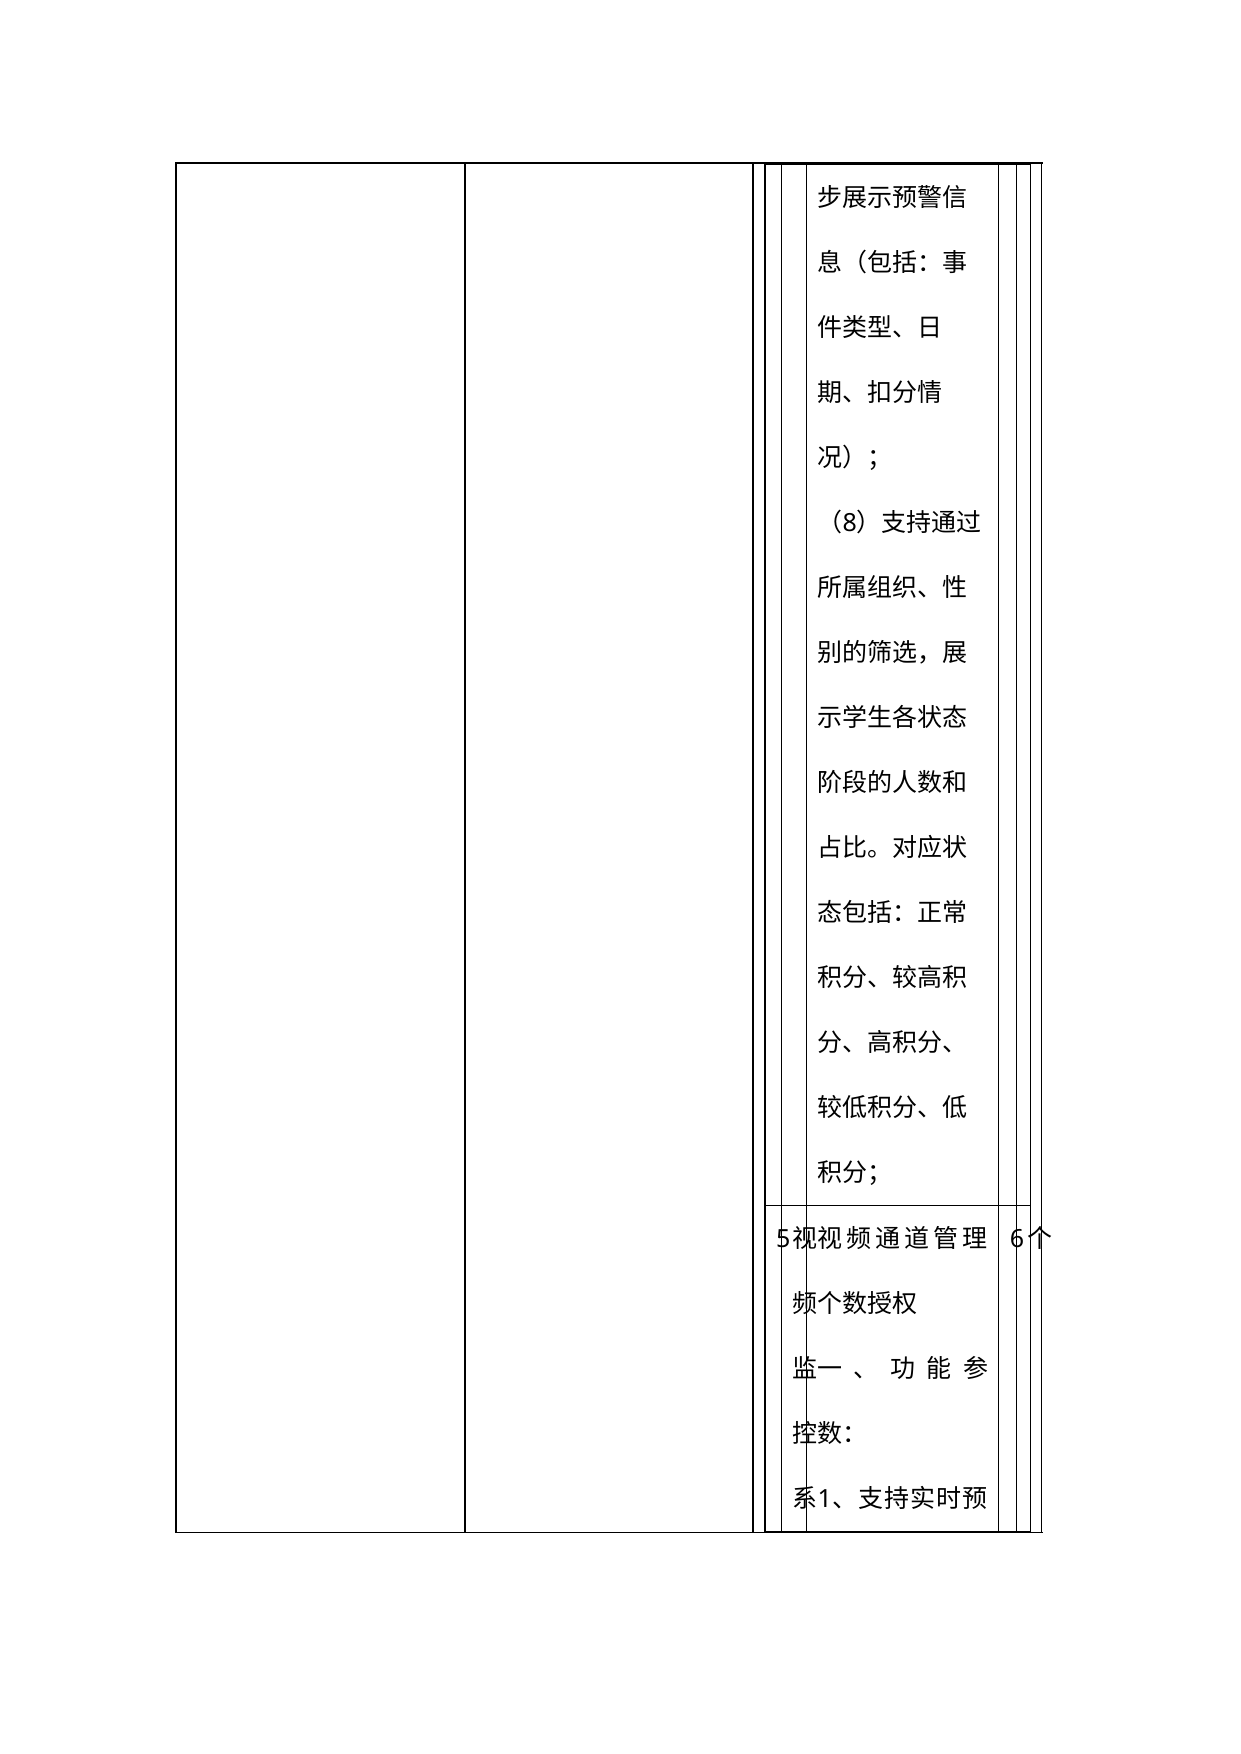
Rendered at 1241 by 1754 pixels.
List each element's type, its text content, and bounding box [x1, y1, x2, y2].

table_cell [766, 165, 781, 1205]
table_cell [782, 165, 806, 1205]
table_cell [1017, 1206, 1030, 1531]
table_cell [1031, 164, 1041, 1234]
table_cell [999, 165, 1016, 1205]
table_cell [807, 1206, 998, 1531]
table_cell ★ [466, 164, 752, 1532]
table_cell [754, 164, 764, 1532]
table_cell 1 [177, 164, 464, 1532]
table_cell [1031, 1229, 1041, 1532]
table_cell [766, 1206, 781, 1531]
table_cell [807, 165, 998, 1205]
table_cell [1017, 165, 1030, 1205]
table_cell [782, 1206, 806, 1531]
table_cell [999, 1206, 1016, 1531]
